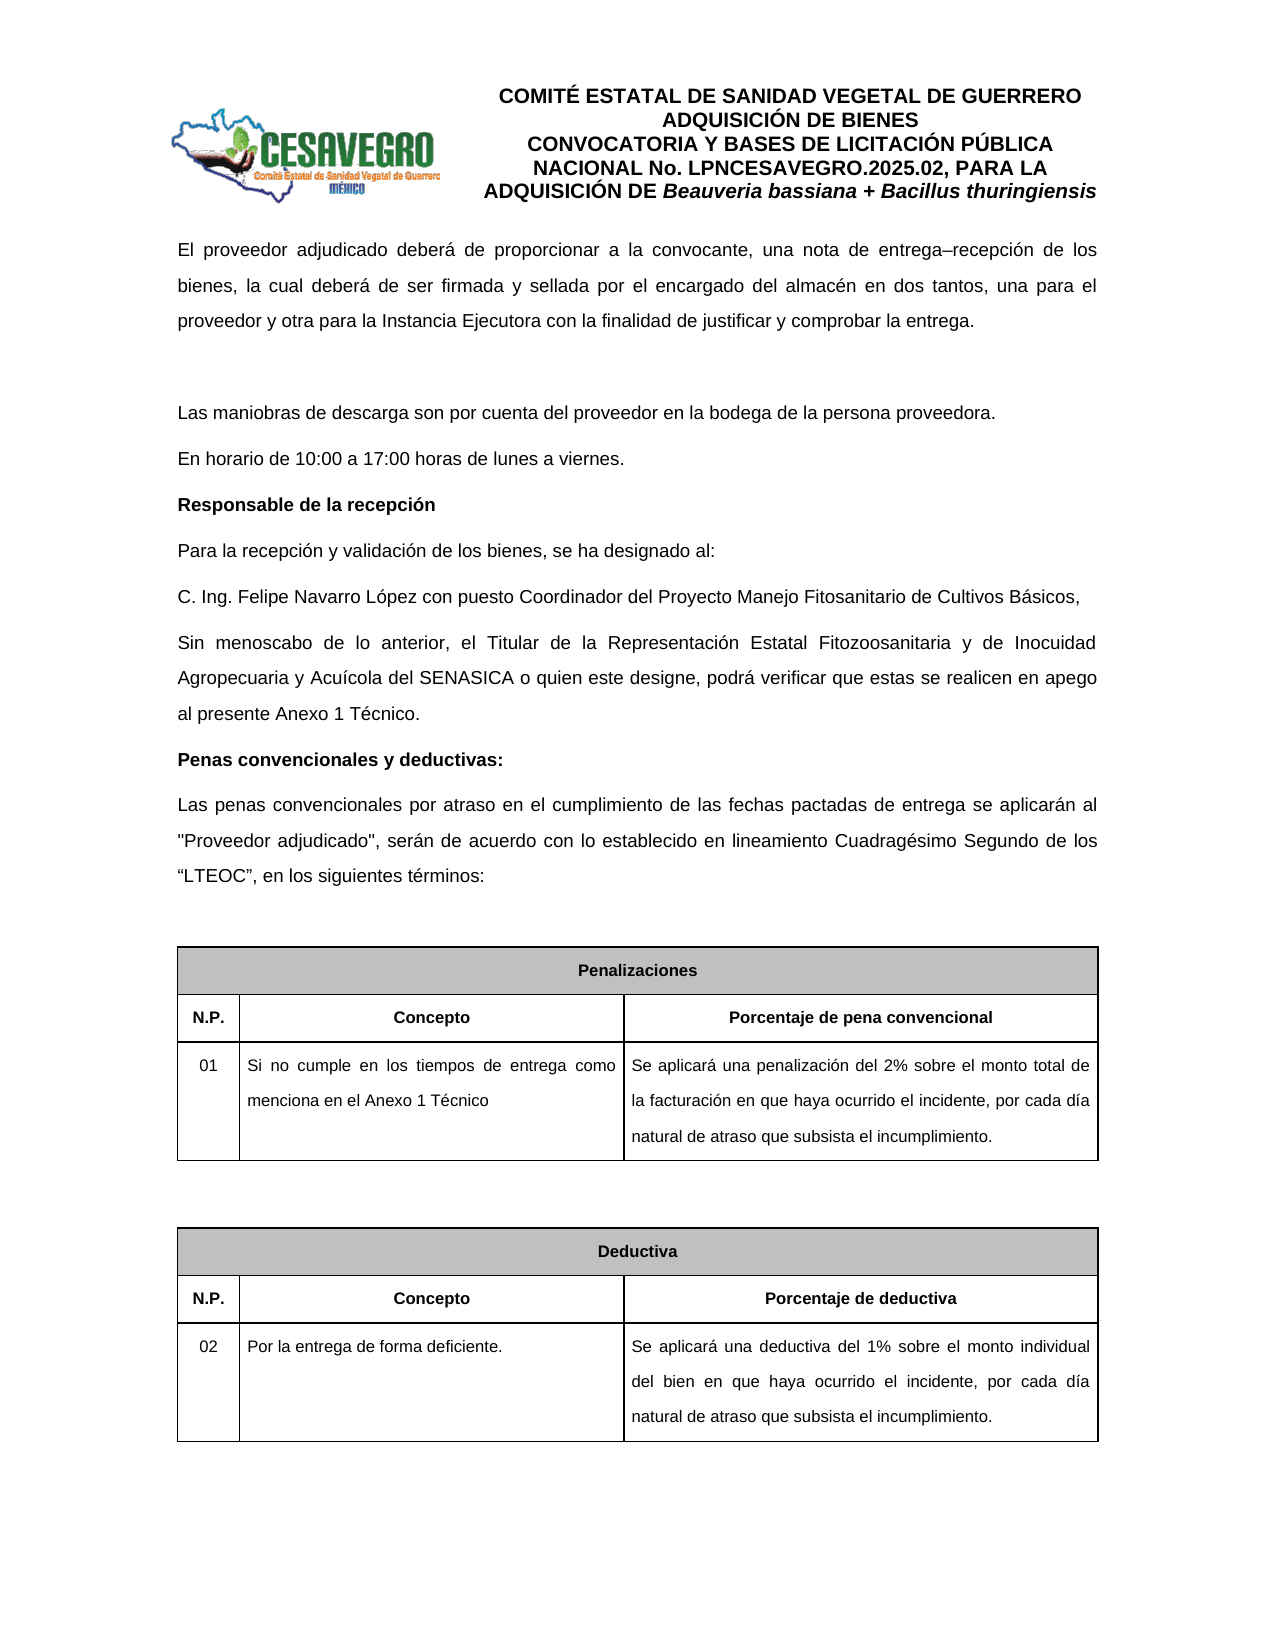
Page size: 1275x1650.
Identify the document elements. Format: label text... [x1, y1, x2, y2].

text Responsable de la recepción [177, 483, 1098, 518]
text El proveedor adjudicado deberá de proporcionar a la convocante, una nota de entrega–recepción de los bienes, la cual deberá de ser firmada y sellada por el encargado del almacén en dos tantos, una para el proveedor y otra para la Instancia Ejecutora con la finalidad de justificar y comprobar la entrega. [177, 148, 1098, 335]
text Las penas convencionales por atraso en el cumplimiento de las fechas pactadas de entrega se aplicarán al "Proveedor adjudicado", serán de acuerdo con lo establecido en lineamiento Cuadragésimo Segundo de los “LTEOC”, en los siguientes términos: [177, 783, 1098, 890]
table_cell Por la entrega de forma deficiente. [240, 1324, 623, 1441]
text Las maniobras de descarga son por cuenta del proveedor en la bodega de la persona proveedora. [177, 391, 1098, 427]
text C. Ing. Felipe Navarro López con puesto Coordinador del Proyecto Manejo Fitosanitario de Cultivos Básicos, [177, 575, 1098, 610]
table_cell Porcentaje de pena convencional [625, 995, 1097, 1041]
text Sin menoscabo de lo anterior, el Titular de la Representación Estatal Fitozoosanitaria y de Inocuidad Agropecuaria y Acuícola del SENASICA o quien este designe, podrá verificar que estas se realicen en apego al presente Anexo 1 Técnico. [177, 621, 1098, 727]
table_cell 02 [178, 1324, 239, 1441]
table_header Penalizaciones [178, 948, 1097, 994]
table_cell Porcentaje de deductiva [625, 1276, 1097, 1322]
table_cell Se aplicará una deductiva del 1% sobre el monto individual del bien en que haya ocurrido el incidente, por cada día natural de atraso que subsista el incumplimiento. [625, 1324, 1097, 1441]
table_cell Concepto [240, 1276, 623, 1322]
picture [171, 108, 440, 205]
table_cell 01 [178, 1043, 239, 1159]
table_header Deductiva [178, 1229, 1097, 1275]
table_cell Concepto [240, 995, 623, 1041]
table_cell Si no cumple en los tiempos de entrega como menciona en el Anexo 1 Técnico [240, 1043, 623, 1159]
text Para la recepción y validación de los bienes, se ha designado al: [177, 529, 1098, 564]
table_cell N.P. [178, 995, 239, 1041]
text En horario de 10:00 a 17:00 horas de lunes a viernes. [177, 437, 1098, 472]
table_cell N.P. [178, 1276, 239, 1322]
text Penas convencionales y deductivas: [177, 738, 1098, 773]
table_cell Se aplicará una penalización del 2% sobre el monto total de la facturación en que haya ocurrido el incidente, por cada día natural de atraso que subsista el incumplimiento. [625, 1043, 1097, 1159]
